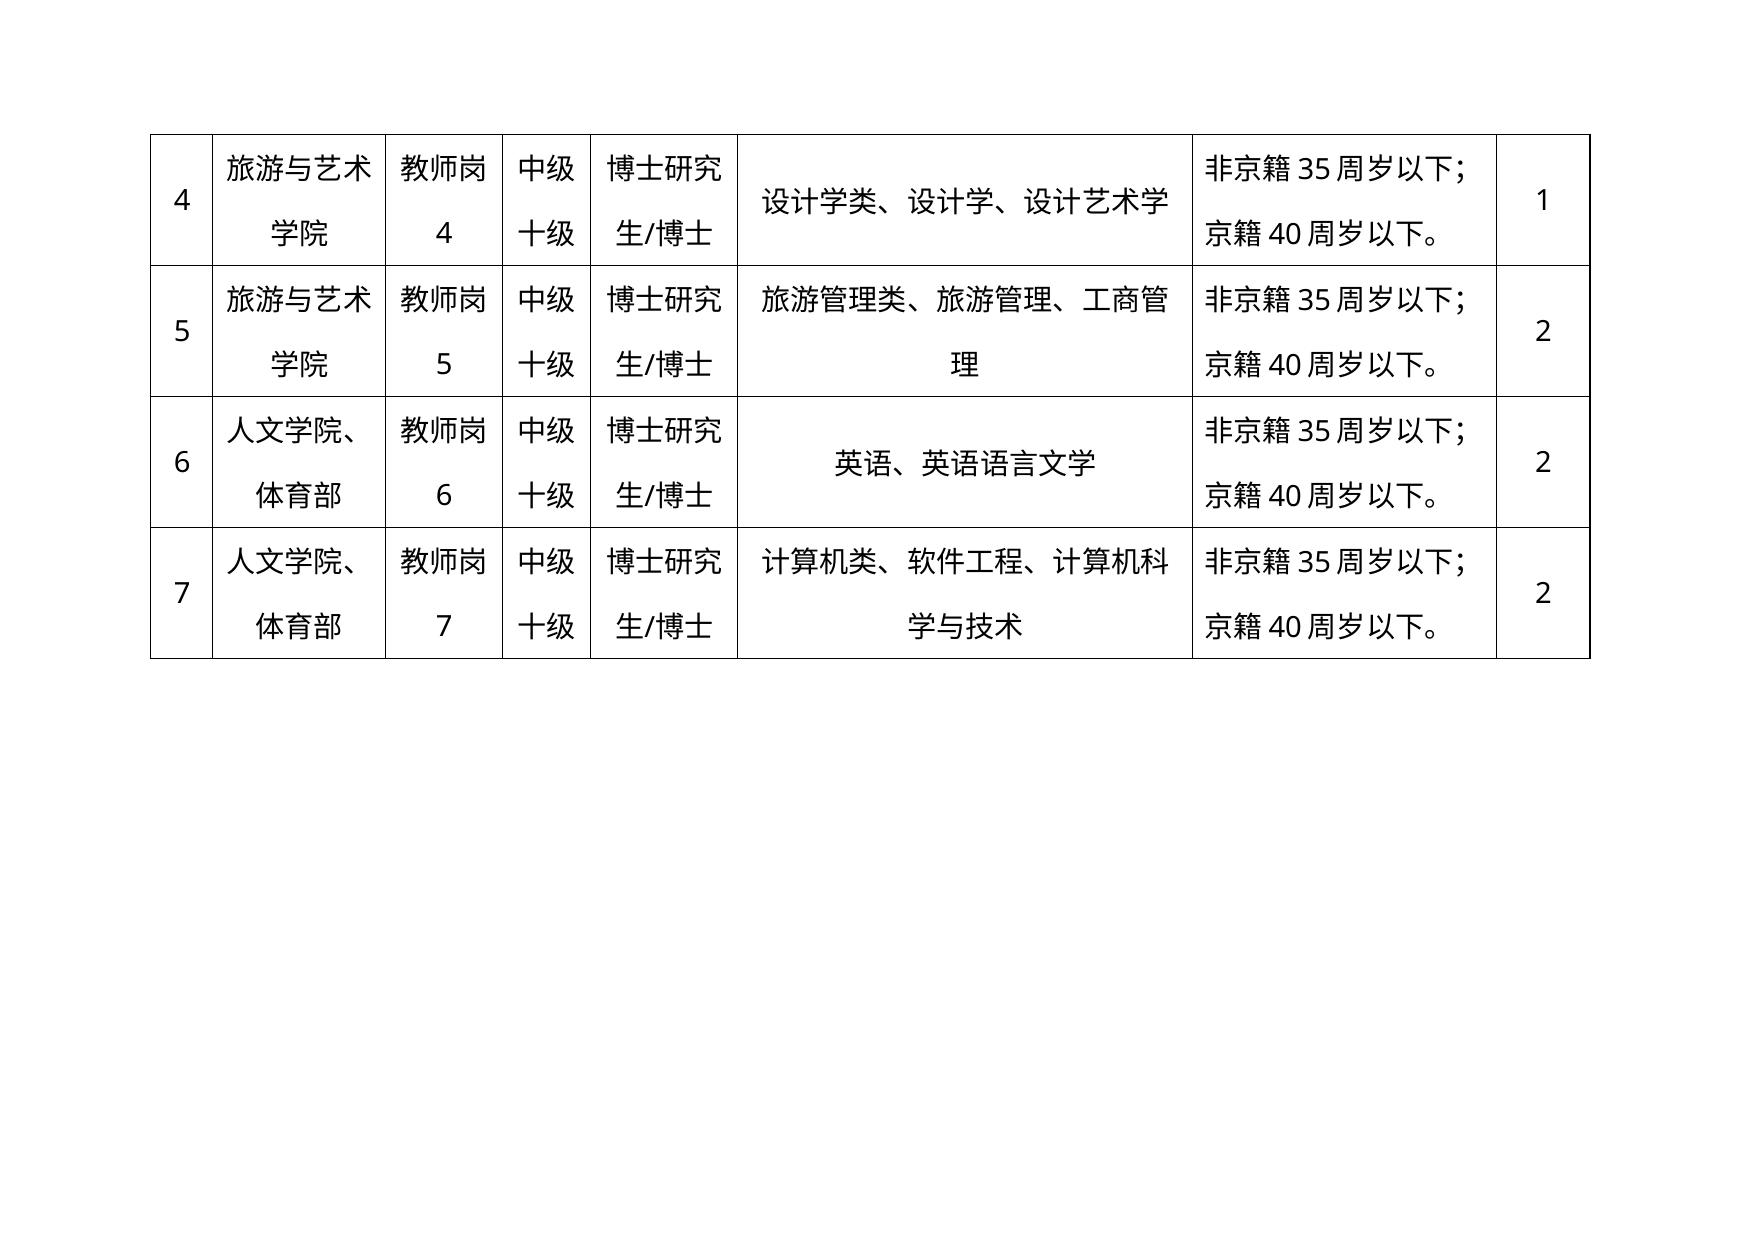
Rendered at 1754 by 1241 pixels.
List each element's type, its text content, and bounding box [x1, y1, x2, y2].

table_cell 博士研究生/博士 [591, 266, 737, 396]
table_cell 英语、英语语言文学 [738, 397, 1192, 527]
table_cell 7 [151, 528, 212, 658]
table_cell 非京籍35周岁以下； 京籍40周岁以下。 [1193, 397, 1496, 527]
table_cell 5 [151, 266, 212, 396]
table_cell 计算机类、软件工程、计算机科学与技术 [738, 528, 1192, 658]
table_cell 旅游与艺术学院 [213, 266, 385, 396]
table_cell 2 [1497, 397, 1589, 527]
table_cell 设计学类、设计学、设计艺术学 [738, 135, 1192, 264]
table_cell 非京籍35周岁以下； 京籍40周岁以下。 [1193, 528, 1496, 658]
table_cell 人文学院、体育部 [213, 397, 385, 527]
table_cell 博士研究生/博士 [591, 135, 737, 264]
table_cell 中级 十级 [503, 266, 590, 396]
table_cell 博士研究生/博士 [591, 397, 737, 527]
table_cell 旅游管理类、旅游管理、工商管理 [738, 266, 1192, 396]
table_cell 1 [1497, 135, 1589, 264]
table_cell 6 [151, 397, 212, 527]
table_cell 人文学院、体育部 [213, 528, 385, 658]
table_cell 中级 十级 [503, 397, 590, 527]
table_cell 教师岗4 [386, 135, 502, 264]
table_cell 旅游与艺术学院 [213, 135, 385, 264]
table_cell 教师岗6 [386, 397, 502, 527]
table_cell 非京籍35周岁以下； 京籍40周岁以下。 [1193, 135, 1496, 264]
table_cell 4 [151, 135, 212, 264]
table_cell 2 [1497, 528, 1589, 658]
table_cell 教师岗5 [386, 266, 502, 396]
table_cell 中级 十级 [503, 135, 590, 264]
table_cell 博士研究生/博士 [591, 528, 737, 658]
table_cell 非京籍35周岁以下； 京籍40周岁以下。 [1193, 266, 1496, 396]
table_cell 中级 十级 [503, 528, 590, 658]
table_cell 教师岗7 [386, 528, 502, 658]
table_cell 2 [1497, 266, 1589, 396]
